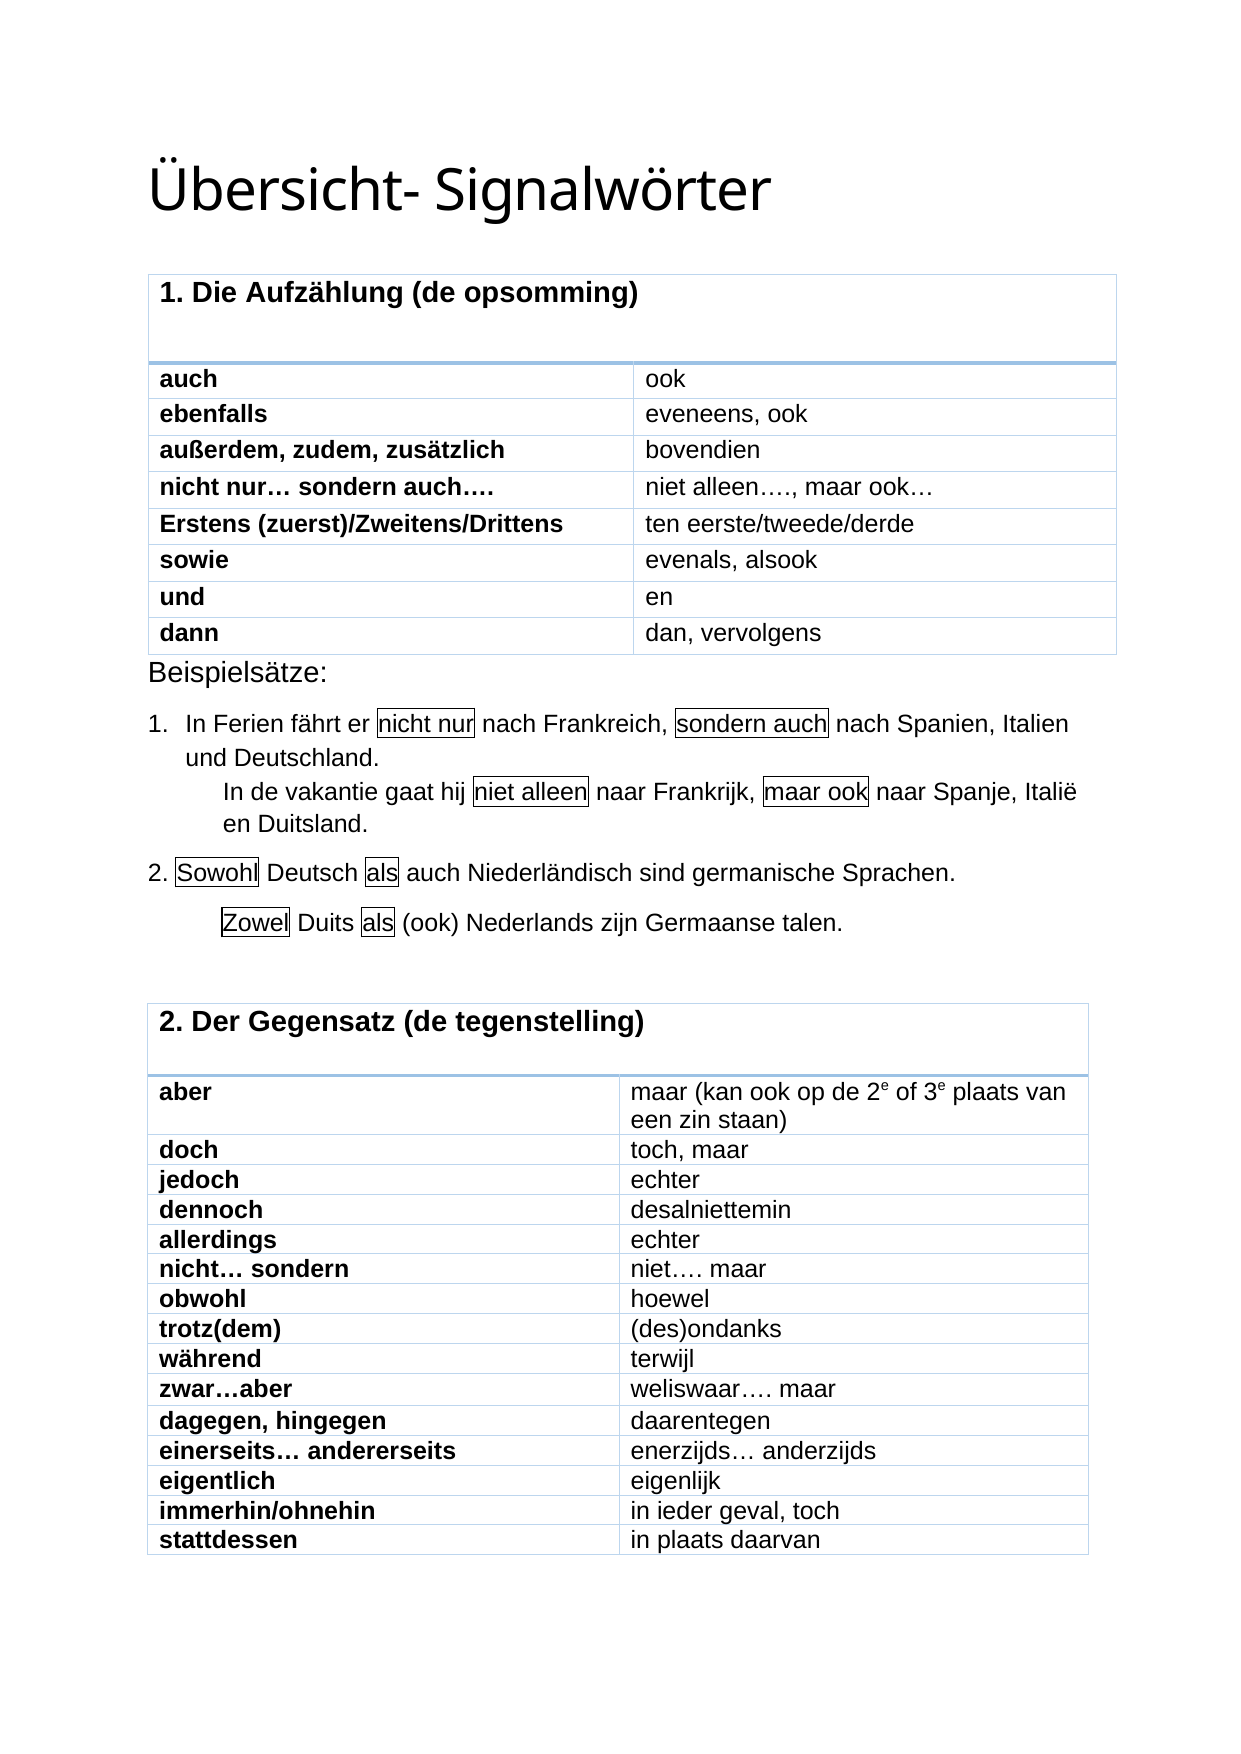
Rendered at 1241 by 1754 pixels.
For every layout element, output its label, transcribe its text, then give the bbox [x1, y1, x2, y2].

table_cell terwijl [620, 1344, 1088, 1372]
table_cell eigenlijk [620, 1466, 1088, 1494]
table_cell außerdem, zudem, zusätzlich [149, 436, 633, 471]
table_cell nicht nur… sondern auch…. [149, 472, 633, 508]
table_cell sowie [149, 545, 633, 581]
table_cell doch [148, 1135, 619, 1164]
table_cell aber [148, 1077, 619, 1134]
table_cell eigentlich [148, 1466, 619, 1494]
table_cell dennoch [148, 1195, 619, 1223]
table_cell eveneens, ook [634, 399, 1116, 434]
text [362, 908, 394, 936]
table_cell ebenfalls [149, 399, 633, 434]
table_cell dagegen, hingegen [148, 1406, 619, 1435]
text 2. Sowohl Deutsch als auch Niederländisch sind germanische Sprachen. [399, 857, 1093, 887]
table_cell hoewel [620, 1284, 1088, 1313]
table_header 1. Die Aufzählung (de opsomming) [149, 275, 1116, 361]
table_header 2. Der Gegensatz (de tegenstelling) [148, 1004, 1088, 1073]
table_cell desalniettemin [620, 1195, 1088, 1223]
title Übersicht- Signalwörter [148, 148, 1093, 227]
table_cell allerdings [148, 1225, 619, 1253]
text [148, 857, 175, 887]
table_cell und [149, 582, 633, 617]
table_cell bovendien [634, 436, 1116, 471]
table_cell echter [620, 1165, 1088, 1194]
table_cell in plaats daarvan [620, 1525, 1088, 1554]
table_cell daarentegen [620, 1406, 1088, 1435]
table_cell maar (kan ook op de 2e of 3e plaats van een zin staan) [620, 1077, 1088, 1134]
table_cell weliswaar…. maar [620, 1374, 1088, 1405]
table_cell auch [149, 365, 633, 398]
table_cell trotz(dem) [148, 1314, 619, 1343]
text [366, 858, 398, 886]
table_cell dann [149, 618, 633, 654]
table_cell stattdessen [148, 1525, 619, 1554]
table_cell toch, maar [620, 1135, 1088, 1164]
table_cell enerzijds… anderzijds [620, 1436, 1088, 1465]
table_cell evenals, alsook [634, 545, 1116, 581]
table_cell ook [634, 365, 1116, 398]
table_cell zwar…aber [148, 1374, 619, 1405]
table_cell niet…. maar [620, 1254, 1088, 1283]
table_cell en [634, 582, 1116, 617]
table_cell jedoch [148, 1165, 619, 1194]
table_cell dan, vervolgens [634, 618, 1116, 654]
table_cell immerhin/ohnehin [148, 1496, 619, 1524]
table_cell obwohl [148, 1284, 619, 1313]
table_cell während [148, 1344, 619, 1372]
list In de vakantie gaat hij niet alleen naar Frankrijk, maar ook naar Spanje, Italië en Duitsland. [223, 776, 1093, 838]
table_cell nicht… sondern [148, 1254, 619, 1283]
text Zowel Duits als (ook) Nederlands zijn Germaanse talen. [395, 907, 1093, 937]
table_cell Erstens (zuerst)/Zweitens/Drittens [149, 509, 633, 544]
table_cell einerseits… andererseits [148, 1436, 619, 1465]
text Beispielsätze: [148, 655, 1093, 688]
table_cell (des)ondanks [620, 1314, 1088, 1343]
table_cell in ieder geval, toch [620, 1496, 1088, 1524]
table_cell ten eerste/tweede/derde [634, 509, 1116, 544]
list In Ferien fährt er nicht nur nach Frankreich, sondern auch nach Spanien, Italien und Deutschland. [148, 708, 1093, 772]
table_cell niet alleen…., maar ook… [634, 472, 1116, 508]
table_cell echter [620, 1225, 1088, 1253]
